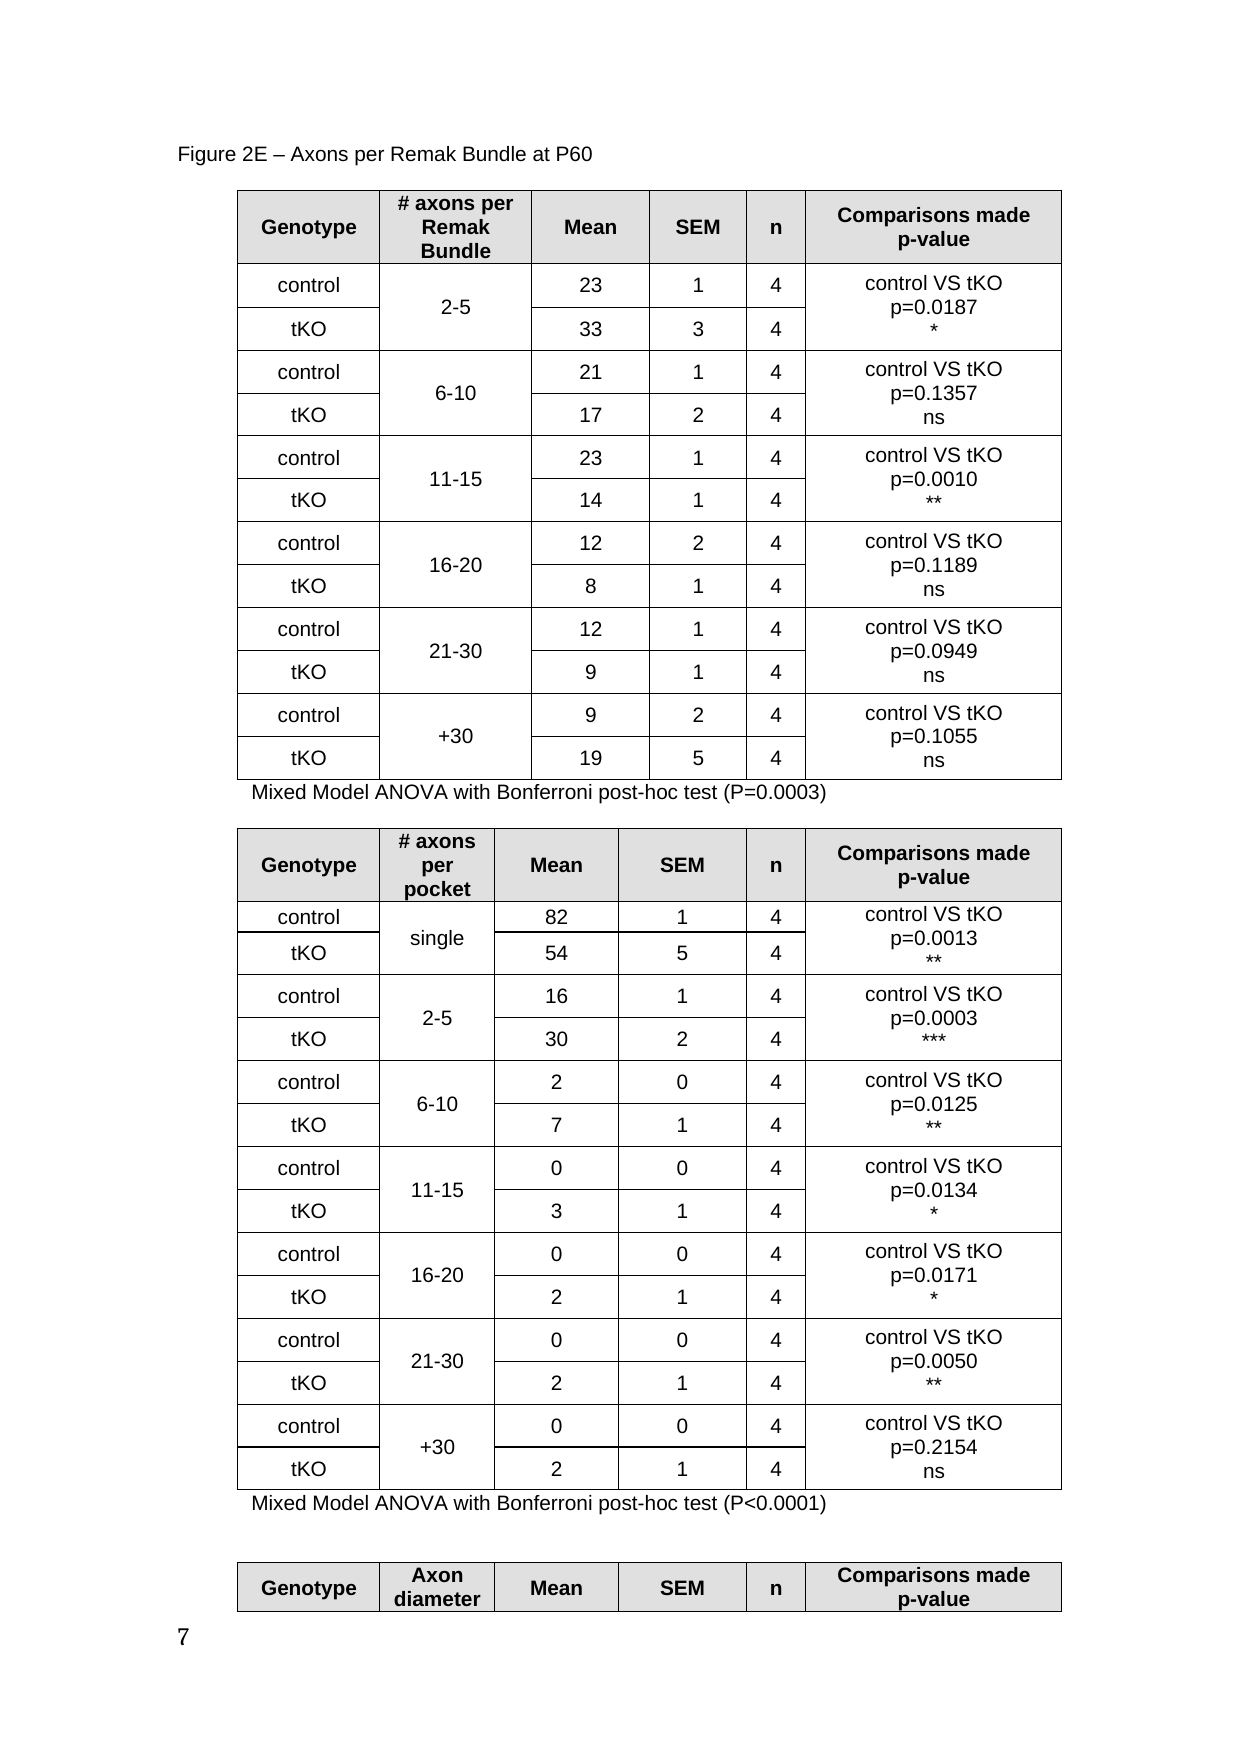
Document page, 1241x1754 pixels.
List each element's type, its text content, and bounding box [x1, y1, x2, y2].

table_cell control [238, 522, 379, 564]
table_cell control [238, 694, 379, 736]
table_cell 1 [619, 1190, 746, 1232]
table_cell 4 [747, 1276, 805, 1318]
table_cell tKO [238, 1448, 379, 1489]
table_cell 33 [532, 308, 649, 349]
table_cell 1 [650, 436, 746, 478]
table_cell 4 [747, 1018, 805, 1060]
table_cell control VS tKO p=0.0171 * [806, 1233, 1061, 1318]
table_cell 4 [747, 479, 805, 521]
table_cell 14 [532, 479, 649, 521]
table_cell 19 [532, 737, 649, 779]
table_cell 21 [532, 351, 649, 392]
table_cell control [238, 1405, 379, 1446]
table_cell 4 [747, 394, 805, 435]
table_cell 2 [495, 1362, 618, 1403]
table_cell 4 [747, 1190, 805, 1232]
table_cell 2-5 [380, 975, 494, 1060]
table_cell 1 [650, 479, 746, 521]
table_cell 82 [495, 902, 618, 931]
table_cell 2 [650, 394, 746, 435]
table_cell 17 [532, 394, 649, 435]
table_header n [747, 191, 805, 263]
table_cell tKO [238, 479, 379, 521]
table_cell 4 [747, 737, 805, 779]
table_cell 0 [495, 1405, 618, 1446]
table_cell tKO [238, 1362, 379, 1403]
table_cell 6-10 [380, 1061, 494, 1146]
table_cell tKO [238, 737, 379, 779]
table_header Mean [495, 1563, 618, 1611]
table_cell 4 [747, 436, 805, 478]
table_cell 5 [650, 737, 746, 779]
table_cell control [238, 1233, 379, 1275]
table_cell 1 [650, 351, 746, 392]
table_cell 1 [619, 1104, 746, 1146]
table_cell 0 [495, 1147, 618, 1189]
table_cell 2 [650, 522, 746, 564]
table_header Genotype [238, 191, 379, 263]
table_cell 0 [619, 1319, 746, 1361]
table_cell 4 [747, 1233, 805, 1275]
table_cell 4 [747, 1061, 805, 1103]
table_cell control VS tKO p=0.0949 ns [806, 608, 1061, 693]
table_cell 12 [532, 522, 649, 564]
table_cell control [238, 1147, 379, 1189]
table_cell control VS tKO p=0.2154 ns [806, 1405, 1061, 1489]
table_header Genotype [238, 829, 379, 901]
table_cell 4 [747, 651, 805, 693]
table_cell 1 [619, 1276, 746, 1318]
table_cell 3 [495, 1190, 618, 1232]
table_cell 0 [619, 1061, 746, 1103]
table_cell 21-30 [380, 1319, 494, 1403]
table_cell 1 [619, 975, 746, 1017]
table_cell tKO [238, 1018, 379, 1060]
table_cell control VS tKO p=0.0003 *** [806, 975, 1061, 1060]
table_cell control [238, 608, 379, 650]
text Mixed Model ANOVA with Bonferroni post-hoc test (P=0.0003) [177, 780, 1063, 804]
table_cell 1 [619, 902, 746, 931]
table_cell tKO [238, 1190, 379, 1232]
table_cell 16-20 [380, 522, 531, 607]
table_cell 4 [747, 565, 805, 607]
table_cell control [238, 436, 379, 478]
table_cell 23 [532, 264, 649, 307]
table_cell control VS tKO p=0.0010 ** [806, 436, 1061, 521]
table_cell 4 [747, 933, 805, 973]
table_cell single [380, 902, 494, 973]
table_cell 11-15 [380, 1147, 494, 1232]
table_cell 4 [747, 351, 805, 392]
table_cell 1 [650, 651, 746, 693]
table_cell 4 [747, 1104, 805, 1146]
table_cell 4 [747, 1405, 805, 1446]
table_cell 2 [619, 1018, 746, 1060]
table_cell 0 [619, 1233, 746, 1275]
table_cell control VS tKO p=0.0050 ** [806, 1319, 1061, 1403]
table_cell control VS tKO p=0.0013 ** [806, 902, 1061, 973]
table_cell 4 [747, 522, 805, 564]
table_cell 16-20 [380, 1233, 494, 1318]
table_cell tKO [238, 651, 379, 693]
table_cell 8 [532, 565, 649, 607]
table_cell 1 [650, 608, 746, 650]
table_cell +30 [380, 1405, 494, 1489]
table_cell 9 [532, 694, 649, 736]
table_cell control [238, 1061, 379, 1103]
table_header Mean [495, 829, 618, 901]
table_cell 30 [495, 1018, 618, 1060]
table_cell tKO [238, 1104, 379, 1146]
table_cell 21-30 [380, 608, 531, 693]
table_cell 9 [532, 651, 649, 693]
table_cell 4 [747, 694, 805, 736]
table_header Mean [532, 191, 649, 263]
text Figure 2E – Axons per Remak Bundle at P60 [177, 142, 1063, 166]
table_cell control [238, 264, 379, 307]
table_header # axons per Remak Bundle [380, 191, 531, 263]
table_cell 2 [650, 694, 746, 736]
table_cell 1 [650, 565, 746, 607]
table_cell 4 [747, 1448, 805, 1489]
table_cell 4 [747, 975, 805, 1017]
table_cell control VS tKO p=0.1189 ns [806, 522, 1061, 607]
table_cell control [238, 351, 379, 392]
table_header n [747, 1563, 805, 1611]
table_header Axon diameter [380, 1563, 494, 1611]
table_cell 54 [495, 933, 618, 973]
table_cell 23 [532, 436, 649, 478]
table_cell 2 [495, 1276, 618, 1318]
table_cell 7 [495, 1104, 618, 1146]
table_header Comparisons made p-value [806, 191, 1061, 263]
table_cell 6-10 [380, 351, 531, 435]
table_cell control [238, 975, 379, 1017]
table_cell tKO [238, 394, 379, 435]
table_cell control [238, 1319, 379, 1361]
table_cell 1 [650, 264, 746, 307]
table_header SEM [650, 191, 746, 263]
table_cell 4 [747, 902, 805, 931]
table_cell 2 [495, 1448, 618, 1489]
table_cell control VS tKO p=0.0134 * [806, 1147, 1061, 1232]
table_cell 3 [650, 308, 746, 349]
table_cell control [238, 902, 379, 931]
table_header SEM [619, 829, 746, 901]
table_cell 12 [532, 608, 649, 650]
table_cell 2-5 [380, 264, 531, 349]
table_header # axons per pocket [380, 829, 494, 901]
table_cell 4 [747, 308, 805, 349]
table_cell 0 [619, 1405, 746, 1446]
table_cell +30 [380, 694, 531, 779]
table_cell control VS tKO p=0.1357 ns [806, 351, 1061, 435]
table_cell 4 [747, 1147, 805, 1189]
text Mixed Model ANOVA with Bonferroni post-hoc test (P<0.0001) [177, 1490, 1063, 1514]
table_cell 1 [619, 1362, 746, 1403]
table_cell 4 [747, 608, 805, 650]
table_cell 11-15 [380, 436, 531, 521]
table_header n [747, 829, 805, 901]
table_cell 2 [495, 1061, 618, 1103]
table_cell tKO [238, 933, 379, 973]
table_cell tKO [238, 1276, 379, 1318]
table_header Genotype [238, 1563, 379, 1611]
table_header Comparisons made p-value [806, 1563, 1061, 1611]
table_cell 1 [619, 1448, 746, 1489]
table_cell control VS tKO p=0.1055 ns [806, 694, 1061, 779]
table_header SEM [619, 1563, 746, 1611]
table_cell 0 [495, 1233, 618, 1275]
table_cell 5 [619, 933, 746, 973]
table_cell 4 [747, 264, 805, 307]
table_cell 16 [495, 975, 618, 1017]
table_cell 4 [747, 1319, 805, 1361]
table_cell tKO [238, 308, 379, 349]
table_cell 4 [747, 1362, 805, 1403]
table_header Comparisons made p-value [806, 829, 1061, 901]
table_cell control VS tKO p=0.0125 ** [806, 1061, 1061, 1146]
table_cell 0 [619, 1147, 746, 1189]
table_cell 0 [495, 1319, 618, 1361]
table_cell control VS tKO p=0.0187 * [806, 264, 1061, 349]
table_cell tKO [238, 565, 379, 607]
